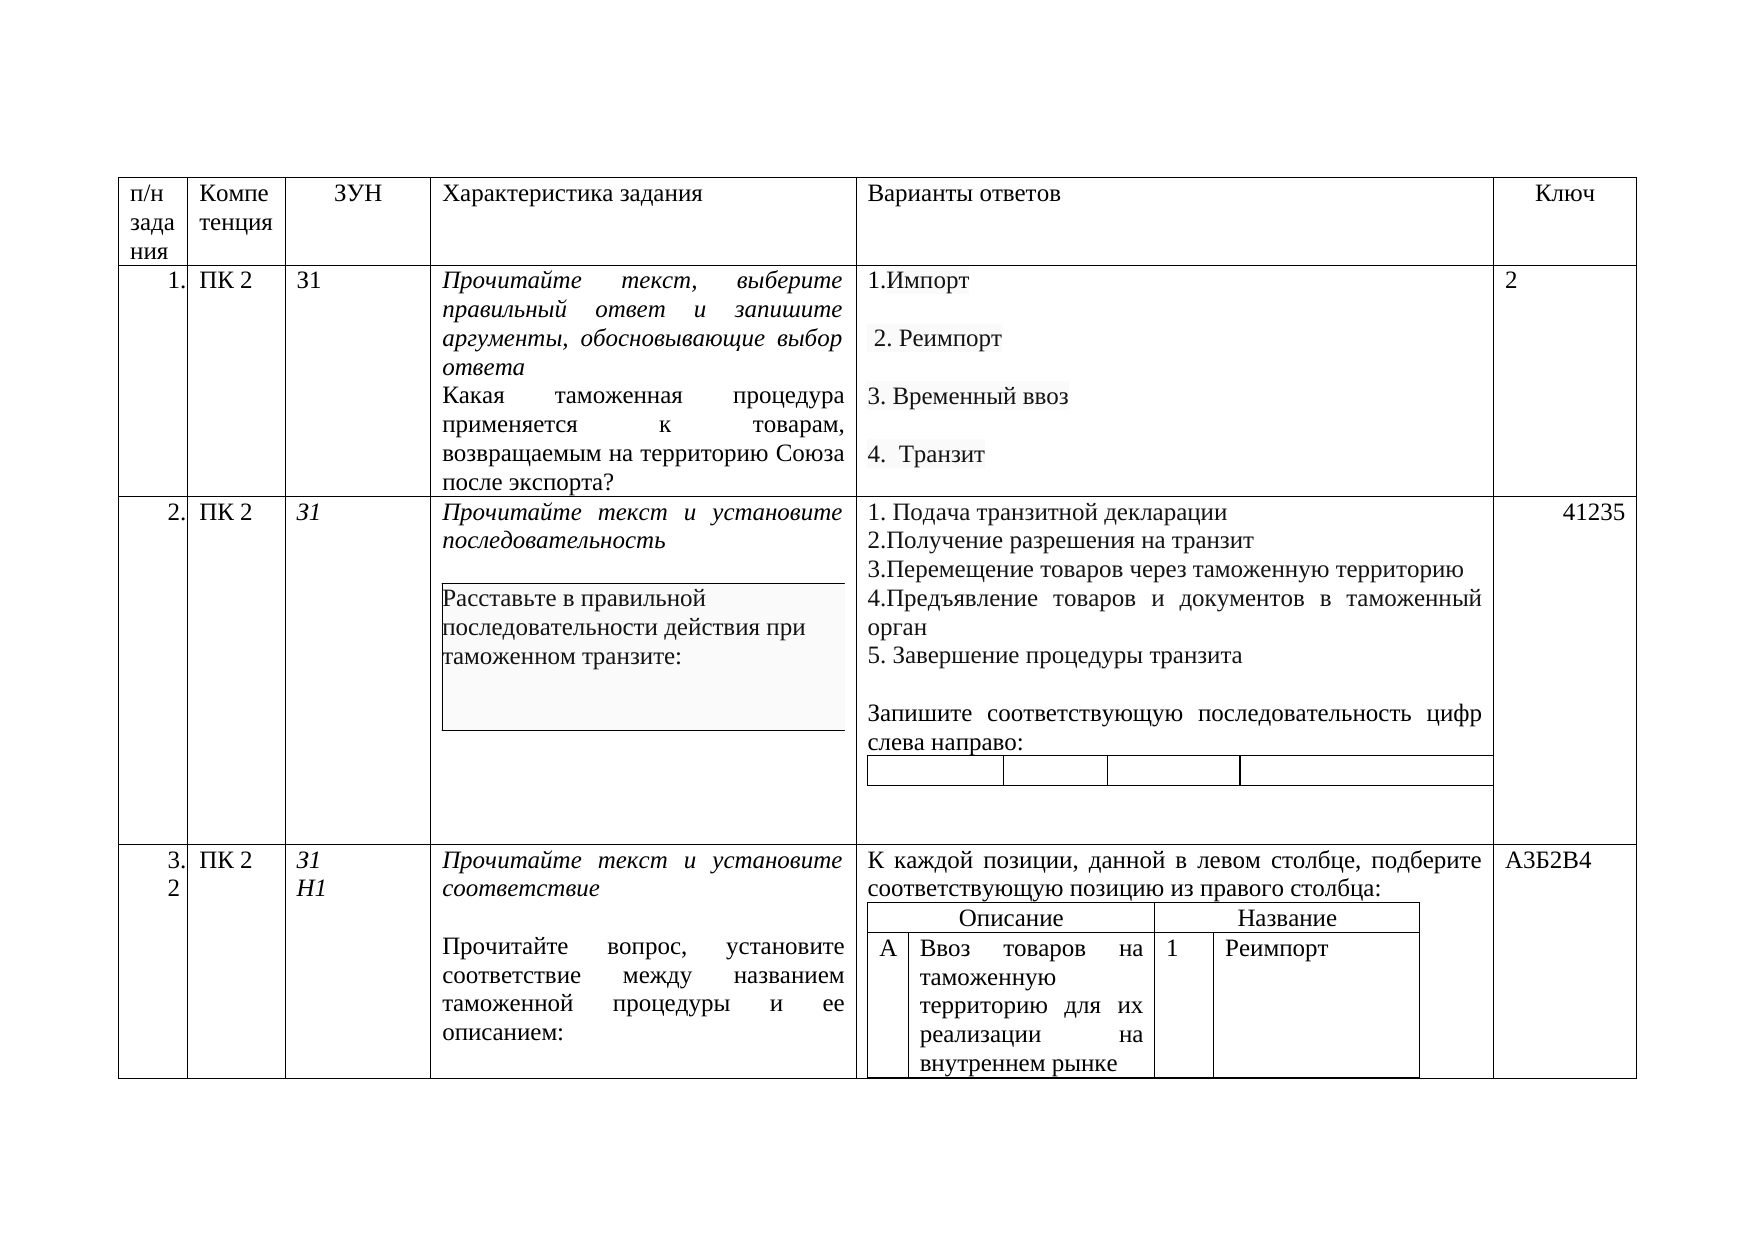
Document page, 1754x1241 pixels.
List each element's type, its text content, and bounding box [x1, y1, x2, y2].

table_cell ПК 2 [188, 497, 285, 844]
table_cell 2 [119, 845, 187, 1078]
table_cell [857, 845, 1493, 1078]
table_header ЗУН [286, 178, 430, 264]
table_header Характеристика задания [431, 178, 856, 264]
table_cell 1.Импорт 2. Реимпорт 3. Временный ввоз 4. Транзит [857, 266, 1493, 496]
table_header Варианты ответов [857, 178, 1493, 264]
table_cell А3Б2В4 [1494, 845, 1636, 1078]
table_cell [119, 497, 187, 844]
table_cell 1. Подача транзитной декларации 2.Получение разрешения на транзит 3.Перемещение товаров через таможенную территорию 4.Предъявление товаров и документов в таможенный орган 5. Завершение процедуры транзита Запишите соответствующую последовательность цифр слева направо: [857, 497, 1493, 844]
table_cell ПК 2 [188, 266, 285, 496]
table_cell Прочитайте текст и установите последовательность Расставьте в правильной последовательности действия при таможенном транзите: [431, 497, 856, 844]
table_cell 2 [1494, 266, 1636, 496]
table_cell [119, 266, 187, 496]
table_cell 41235 [1494, 497, 1636, 844]
table_header Ключ [1494, 178, 1636, 264]
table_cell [431, 845, 856, 1078]
table_cell ПК 2 [188, 845, 285, 1078]
table_cell З1 Н1 [286, 845, 430, 1078]
table_cell Прочитайте текст, выберите правильный ответ и запишите аргументы, обосновывающие выбор ответа Какая таможенная процедура применяется к товарам, возвращаемым на территорию Союза после экспорта? [431, 266, 856, 496]
table_cell З1 [286, 497, 430, 844]
table_header Компетенция [188, 178, 285, 264]
table_cell З1 [286, 266, 430, 496]
table_header п/н задания [119, 178, 187, 264]
